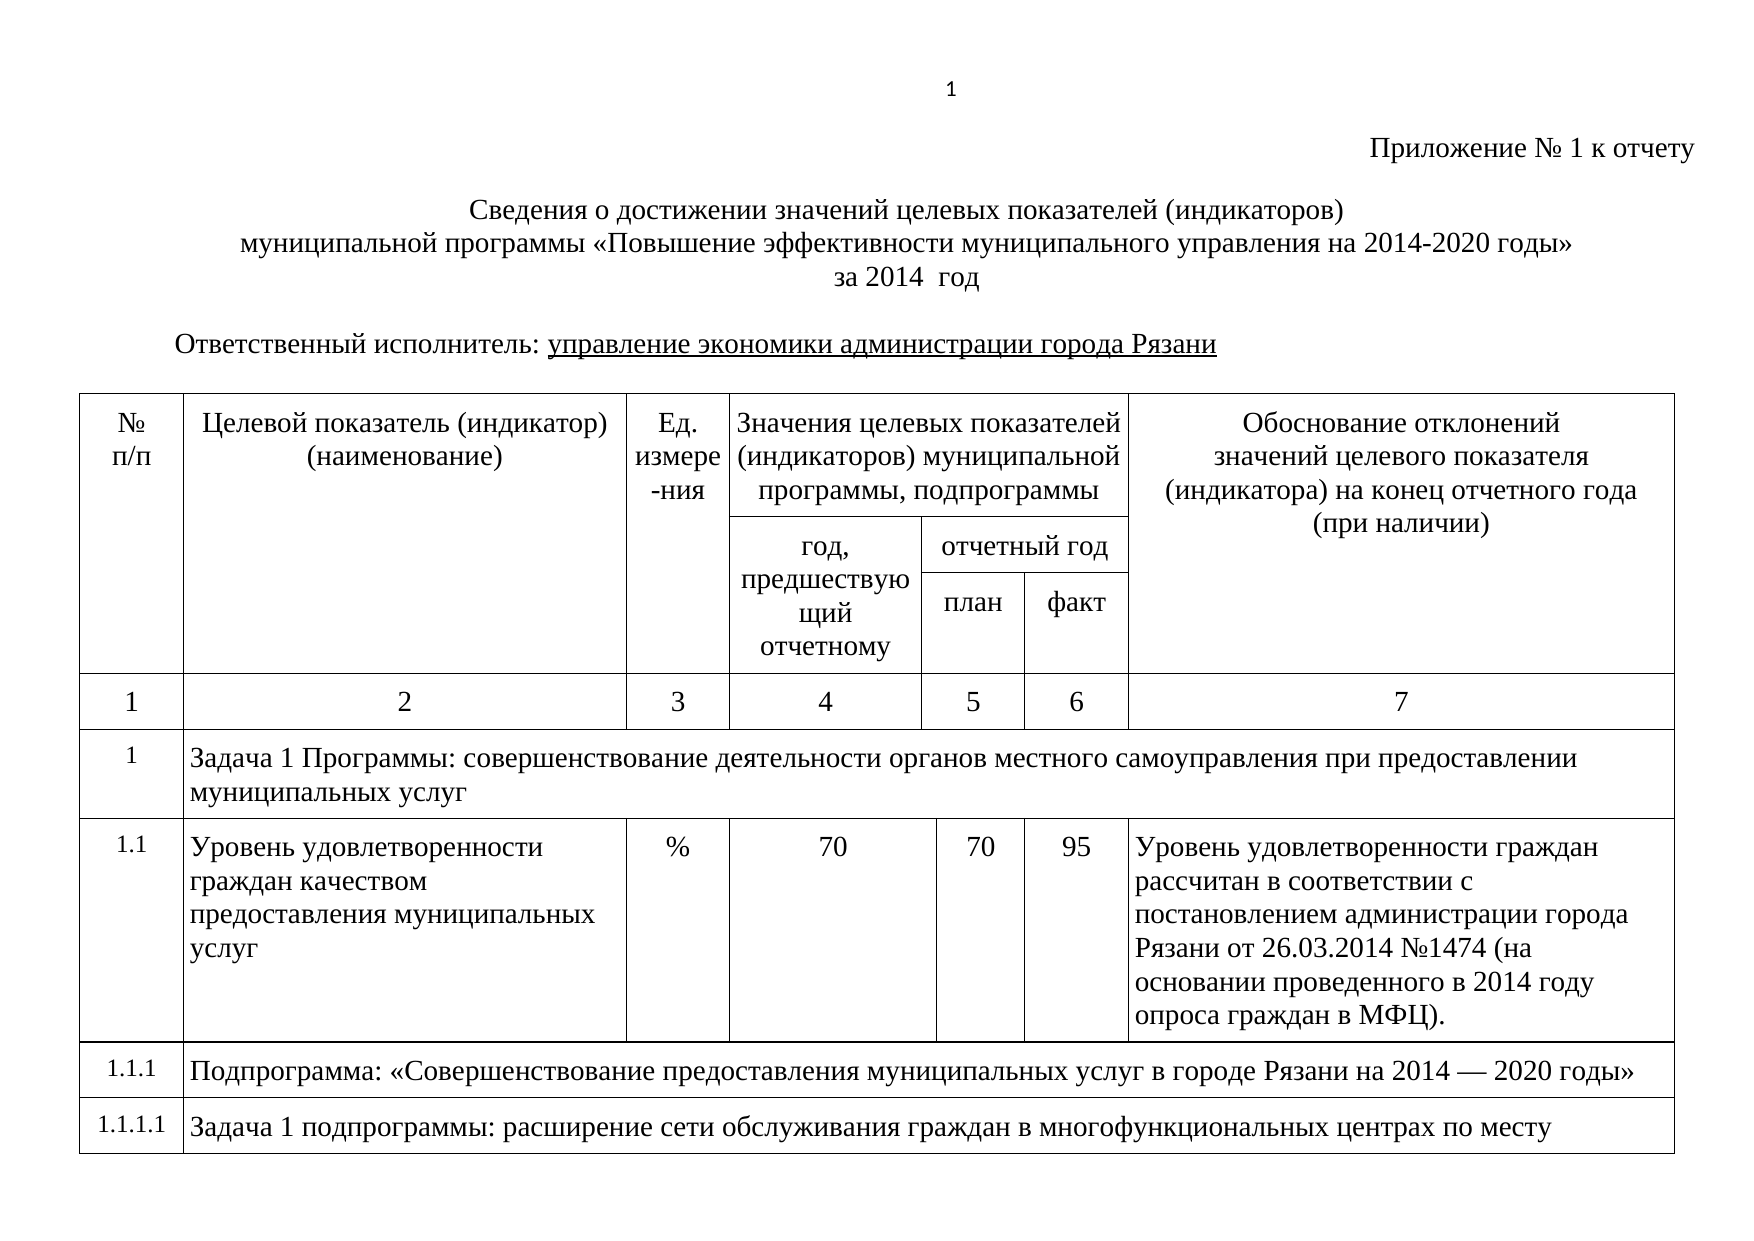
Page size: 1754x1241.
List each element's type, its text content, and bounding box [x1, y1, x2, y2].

table_cell Уровень удовлетворенности граждан качеством предоставления муниципальных услуг [184, 819, 626, 1041]
table_cell Задача 1 Программы: совершенствование деятельности органов местного самоуправления при предоставлении муниципальных услуг [184, 730, 1674, 818]
table_cell 1.1.1.1 [80, 1098, 183, 1153]
table_header Значения целевых показателей (индикаторов) муниципальной программы, подпрограммы [730, 394, 1128, 516]
table_cell 1 [80, 674, 183, 728]
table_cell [184, 1098, 1674, 1153]
table_cell 95 [1025, 819, 1128, 1041]
table_cell Подпрограмма: «Совершенствование предоставления муниципальных услуг в городе Рязани на 2014 — 2020 годы» [184, 1043, 1674, 1097]
table_header № п/п [80, 394, 183, 673]
text Приложение № 1 к отчету [118, 130, 1695, 163]
table_cell % [627, 819, 729, 1041]
table_cell факт [1025, 573, 1128, 673]
table_cell 70 [937, 819, 1024, 1041]
text Сведения о достижении значений целевых показателей (индикаторов) [118, 192, 1695, 226]
table_cell Уровень удовлетворенности граждан рассчитан в соответствии с постановлением администрации города Рязани от 26.03.2014 №1474 (на основании проведенного в 2014 году опроса граждан в МФЦ). [1129, 819, 1674, 1041]
table_header Ед. измере-ния [627, 394, 729, 673]
text муниципальной программы «Повышение эффективности муниципального управления на 2014-2020 годы» [118, 226, 1695, 259]
table_cell 1 [80, 730, 183, 818]
table_cell план [922, 573, 1024, 673]
table_cell 3 [627, 674, 729, 728]
table_cell 1.1.1 [80, 1043, 183, 1097]
table_cell отчетный год [922, 517, 1128, 572]
table_cell 6 [1025, 674, 1128, 728]
table_cell 2 [184, 674, 626, 728]
table_cell 4 [730, 674, 921, 728]
table_cell год, предшествующий отчетному [730, 517, 921, 673]
table_cell 1.1 [80, 819, 183, 1041]
table_header Обоснование отклонений значений целевого показателя (индикатора) на конец отчетного года (при наличии) [1129, 394, 1674, 673]
table_header Целевой показатель (индикатор) (наименование) [184, 394, 626, 673]
text Ответственный исполнитель: управление экономики администрации города Рязани [118, 326, 1695, 360]
table_cell 5 [922, 674, 1024, 728]
table_cell 7 [1129, 674, 1674, 728]
table_cell 70 [730, 819, 936, 1041]
text за 2014 год [118, 259, 1695, 293]
